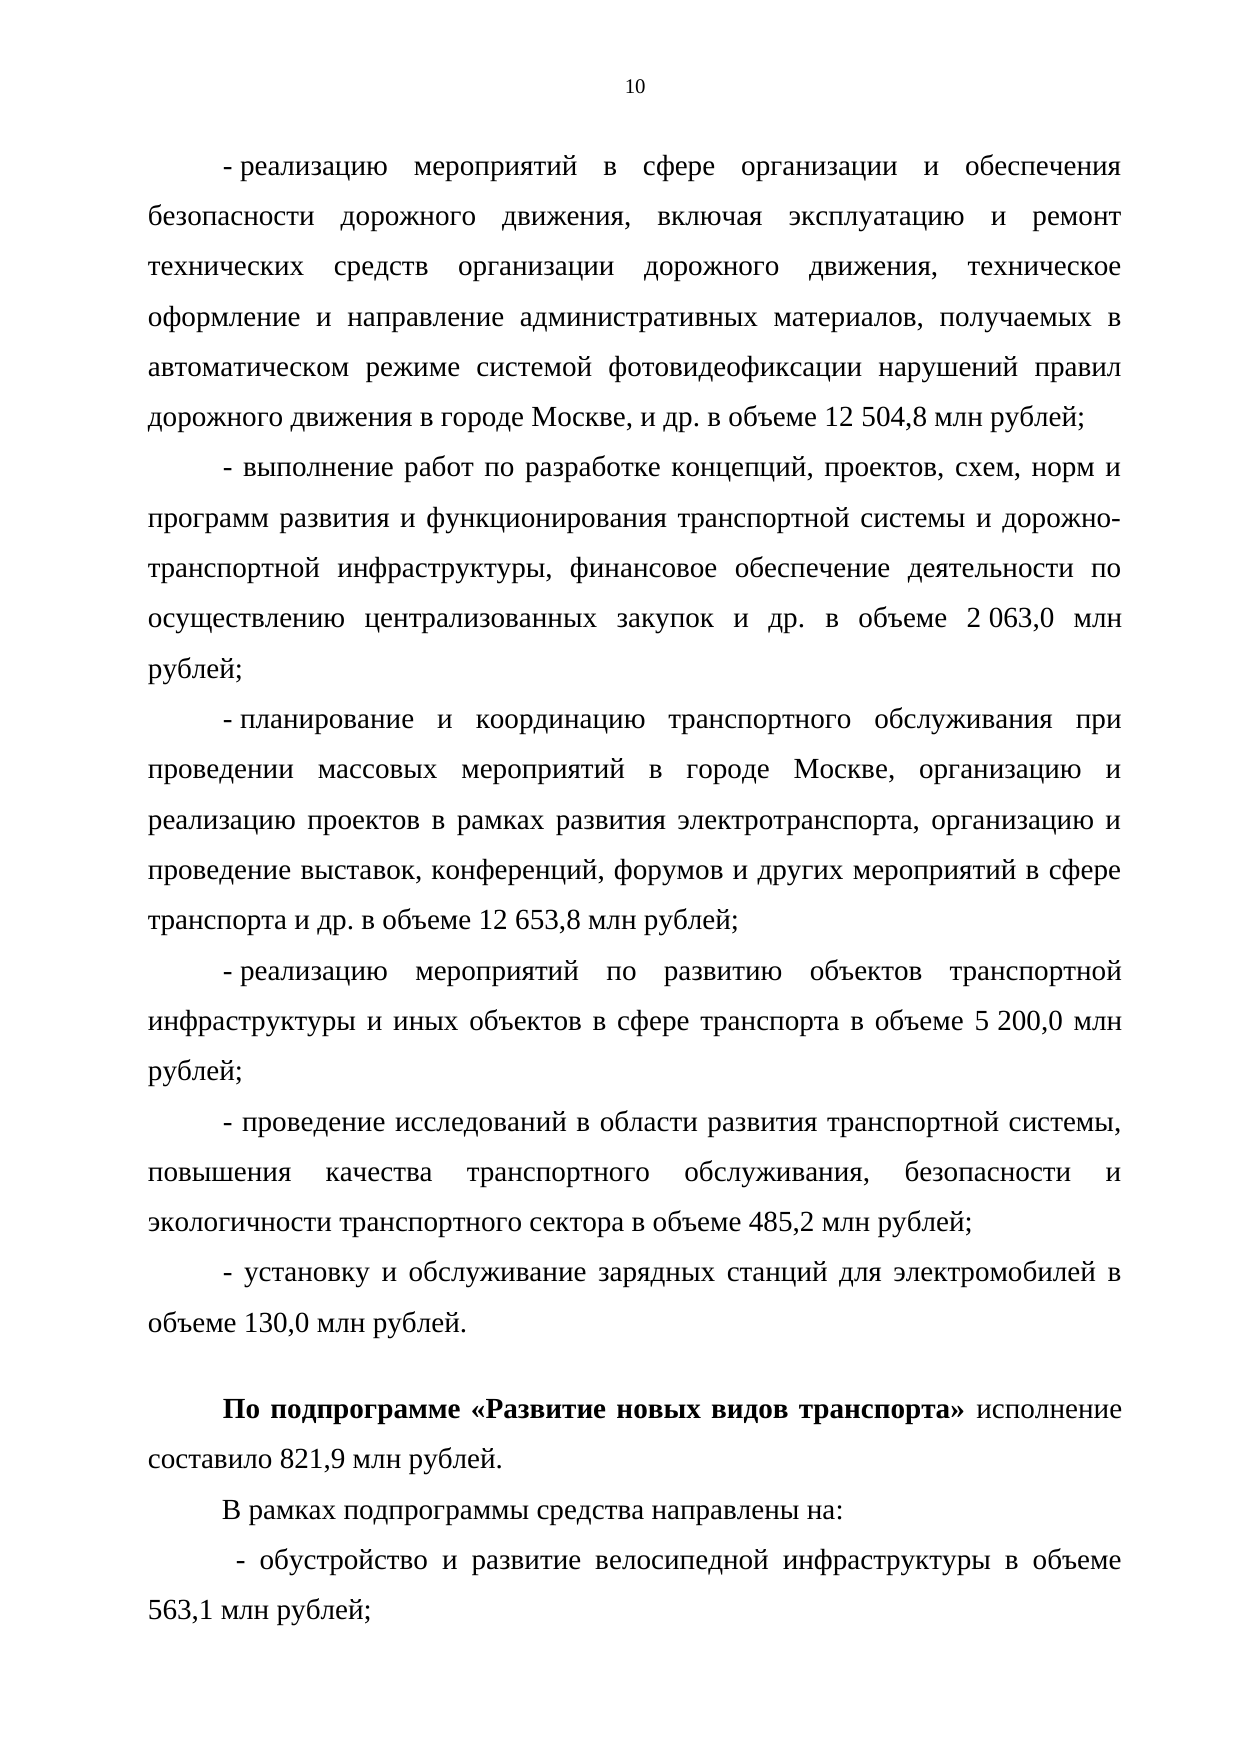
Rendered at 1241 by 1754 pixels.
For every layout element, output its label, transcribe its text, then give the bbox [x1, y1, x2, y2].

text - реализацию мероприятий в сфере организации и обеспечения безопасности дорожного движения, включая эксплуатацию и ремонт технических средств организации дорожного движения, техническое оформление и направление административных материалов, получаемых в автоматическом режиме системой фотовидеофиксации нарушений правил дорожного движения в городе Москве, и др. в объеме 12 504,8 млн рублей; [148, 148, 1122, 433]
text В рамках подпрограммы средства направлены на: [148, 1492, 1122, 1525]
text - обустройство и развитие велосипедной инфраструктуры в объеме 563,1 млн рублей; [148, 1542, 1122, 1626]
text - проведение исследований в области развития транспортной системы, повышения качества транспортного обслуживания, безопасности и экологичности транспортного сектора в объеме 485,2 млн рублей; [148, 1104, 1122, 1238]
text - реализацию мероприятий по развитию объектов транспортной инфраструктуры и иных объектов в сфере транспорта в объеме 5 200,0 млн рублей; [148, 953, 1122, 1087]
text По подпрограмме «Развитие новых видов транспорта» исполнение составило 821,9 млн рублей. [148, 1391, 1122, 1475]
text - установку и обслуживание зарядных станций для электромобилей в объеме 130,0 млн рублей. [148, 1254, 1122, 1338]
text - планирование и координацию транспортного обслуживания при проведении массовых мероприятий в городе Москве, организацию и реализацию проектов в рамках развития электротранспорта, организацию и проведение выставок, конференций, форумов и других мероприятий в сфере транспорта и др. в объеме 12 653,8 млн рублей; [148, 701, 1122, 936]
text - выполнение работ по разработке концепций, проектов, схем, норм и программ развития и функционирования транспортной системы и дорожно-транспортной инфраструктуры, финансовое обеспечение деятельности по осуществлению централизованных закупок и др. в объеме 2 063,0 млн рублей; [148, 449, 1122, 684]
